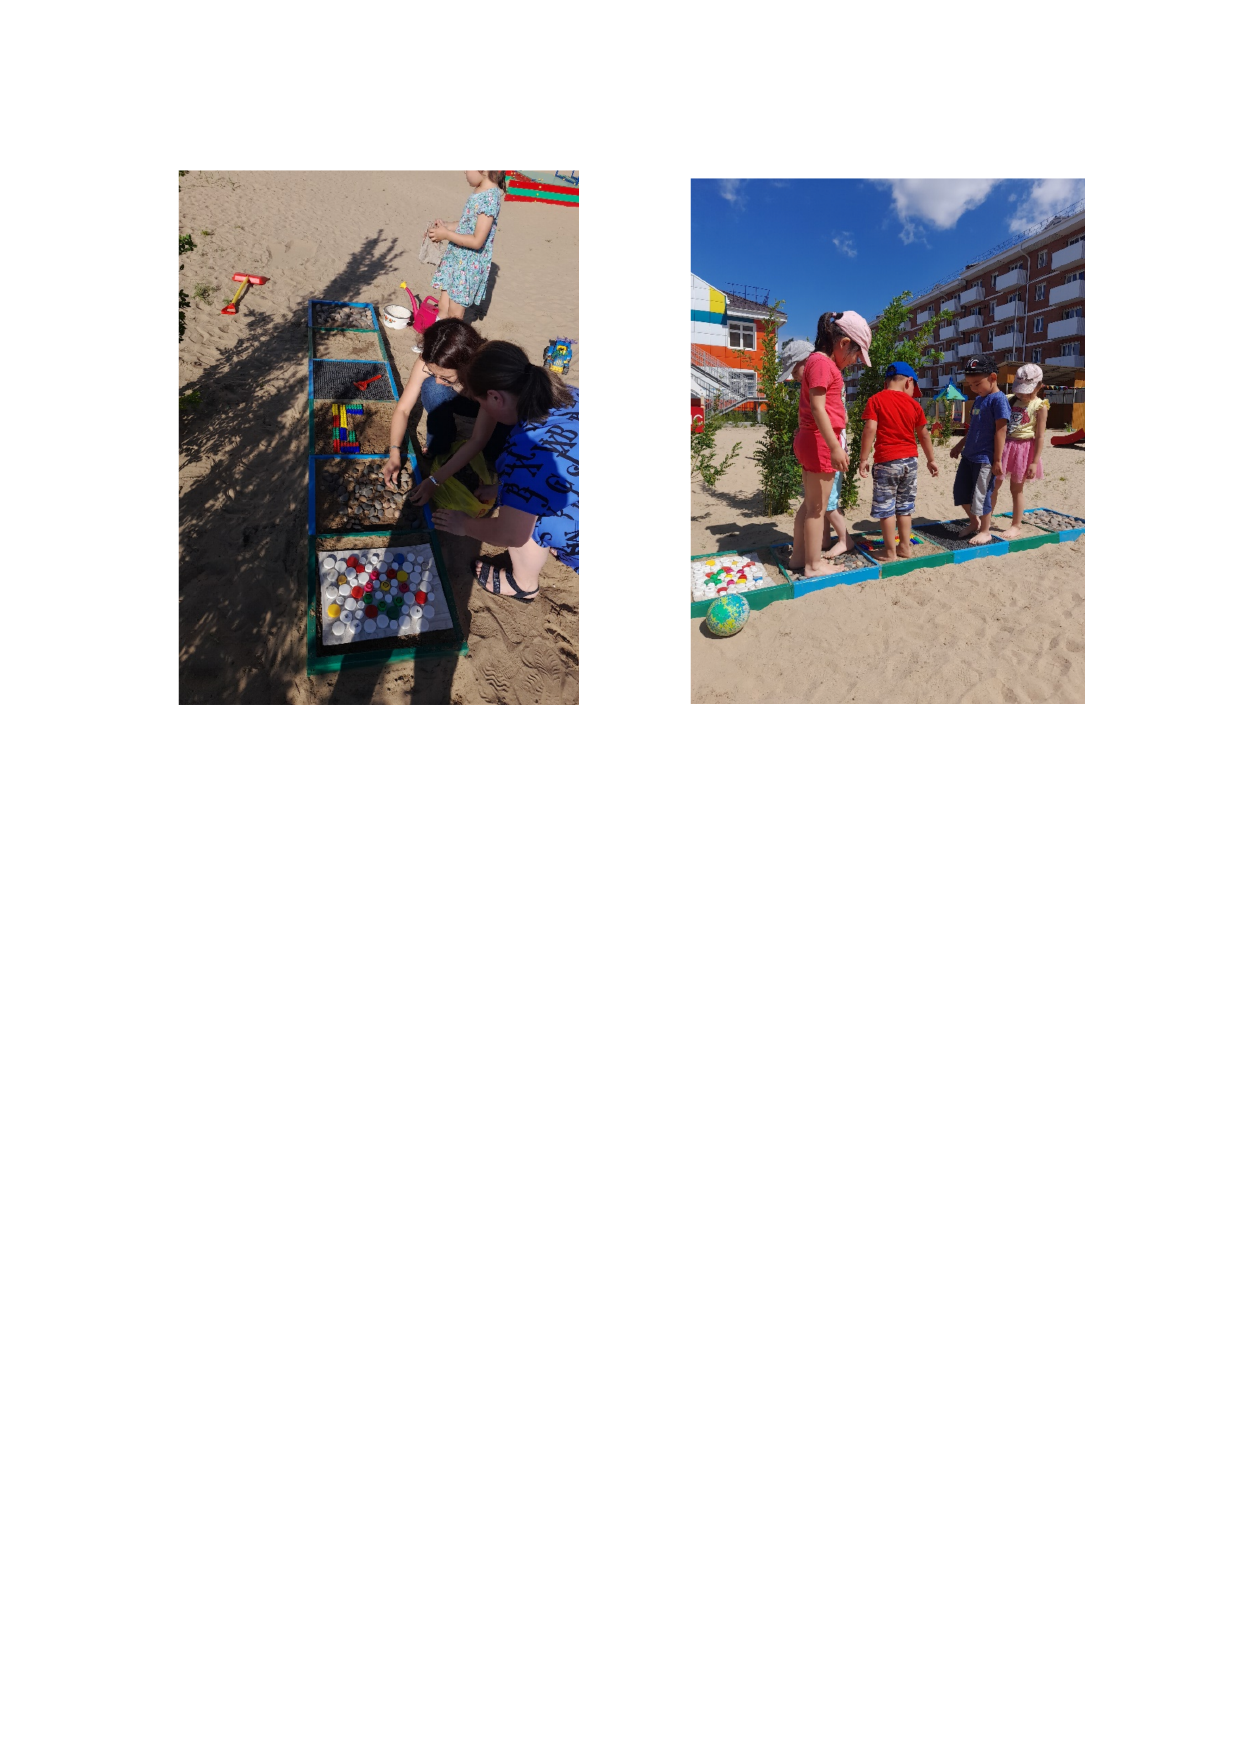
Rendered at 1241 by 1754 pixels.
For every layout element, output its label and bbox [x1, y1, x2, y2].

picture [179, 171, 579, 704]
picture [691, 179, 1085, 703]
